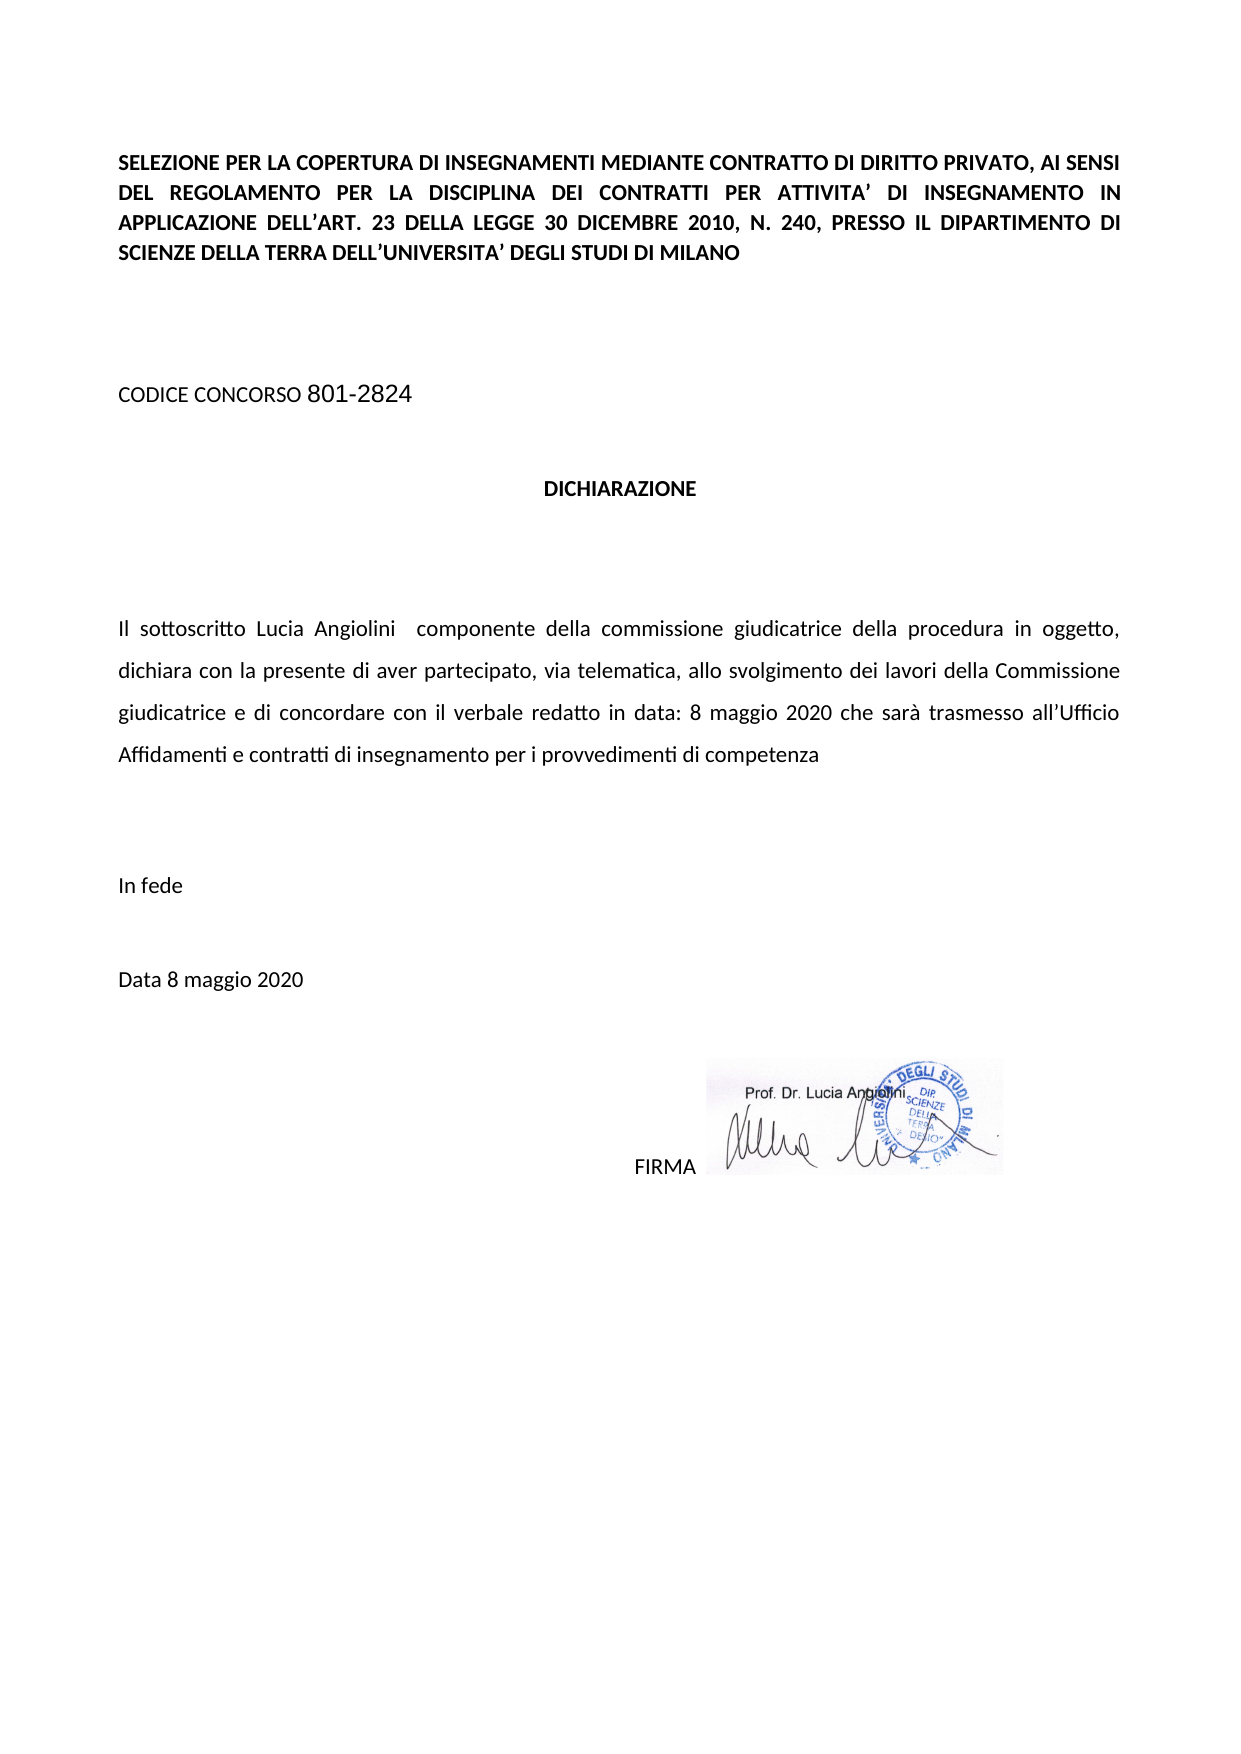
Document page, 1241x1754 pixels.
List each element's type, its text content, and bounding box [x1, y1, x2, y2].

text SELEZIONE PER LA COPERTURA DI INSEGNAMENTI MEDIANTE CONTRATTO DI DIRITTO PRIVATO, AI SENSI DEL REGOLAMENTO PER LA DISCIPLINA DEI CONTRATTI PER ATTIVITA’ DI INSEGNAMENTO IN APPLICAZIONE DELL’ART. 23 DELLA LEGGE 30 DICEMBRE 2010, N. 240, PRESSO IL DIPARTIMENTO DI SCIENZE DELLA TERRA DELL’UNIVERSITA’ DEGLI STUDI DI MILANO [118, 148, 1122, 266]
text FIRMA [118, 1059, 1122, 1180]
text Data 8 maggio 2020 [118, 965, 1122, 993]
text In fede [118, 871, 1122, 899]
text CODICE CONCORSO 801-2824 [118, 379, 1122, 408]
text DICHIARAZIONE [118, 474, 1122, 502]
text Il sottoscritto Lucia Angiolini componente della commissione giudicatrice della procedura in oggetto, dichiara con la presente di aver partecipato, via telematica, allo svolgimento dei lavori della Commissione giudicatrice e di concordare con il verbale redatto in data: 8 maggio 2020 che sarà trasmesso all’Ufficio Affidamenti e contratti di insegnamento per i provvedimenti di competenza [118, 614, 1122, 768]
